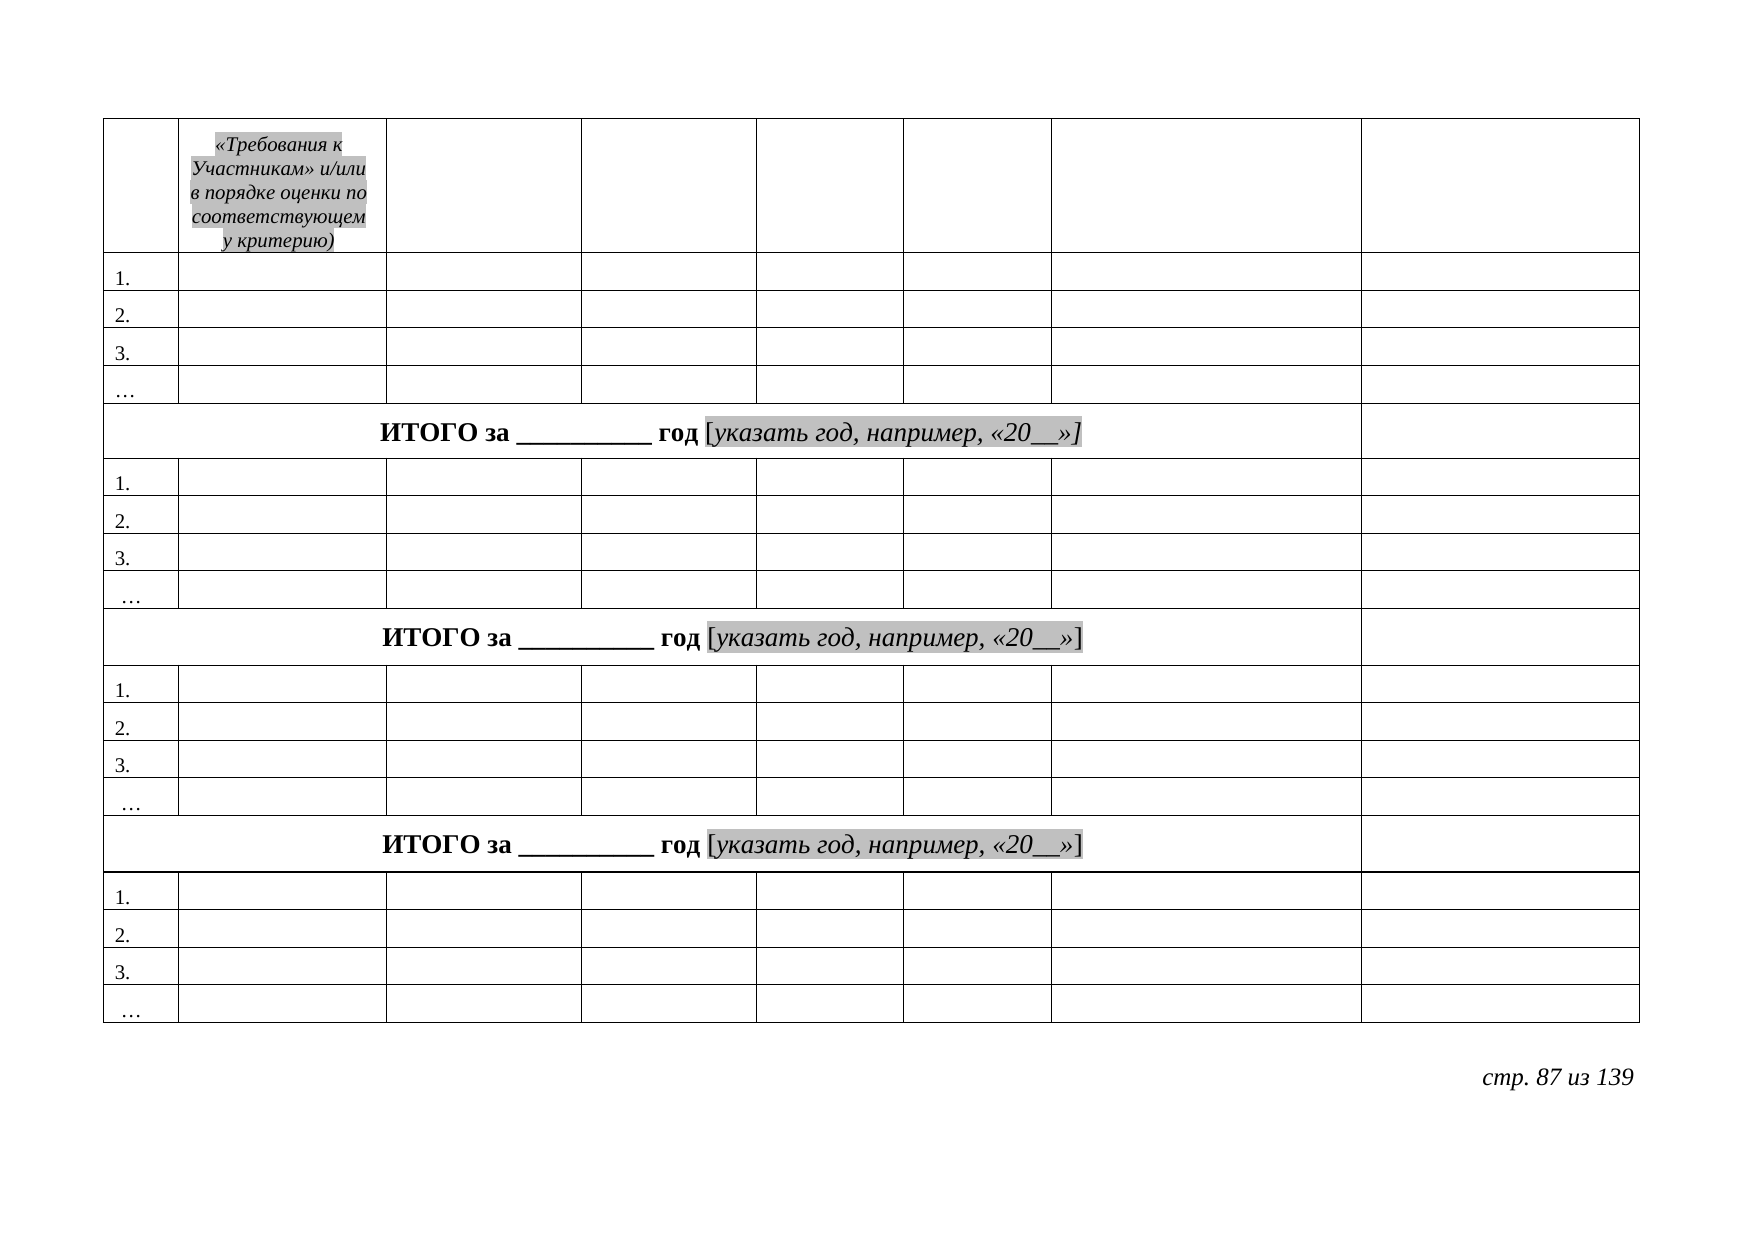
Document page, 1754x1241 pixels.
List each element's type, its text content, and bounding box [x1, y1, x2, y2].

table_cell [757, 778, 903, 815]
table_cell [1052, 534, 1361, 570]
table_cell [1362, 253, 1639, 289]
table_cell [1362, 291, 1639, 327]
table_cell [104, 873, 178, 909]
table_cell [582, 741, 756, 777]
table_cell [179, 496, 386, 533]
table_cell [757, 253, 903, 289]
table_cell [757, 366, 903, 402]
table_cell … [104, 366, 178, 402]
table_cell [179, 703, 386, 740]
table_cell [1052, 741, 1361, 777]
table_cell [387, 366, 581, 402]
table_cell [1362, 741, 1639, 777]
table_cell [904, 328, 1051, 365]
table_cell [387, 459, 581, 495]
table_cell [387, 571, 581, 608]
table_cell [757, 328, 903, 365]
table_cell [179, 985, 386, 1022]
table_cell [1362, 666, 1639, 702]
table_cell [757, 496, 903, 533]
table_cell [1052, 910, 1361, 947]
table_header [179, 119, 386, 252]
table_cell [179, 910, 386, 947]
table_cell [1362, 459, 1639, 495]
table_cell ИТОГО за __________ год [указать год, например, «20__»] [104, 816, 1361, 871]
table_cell [582, 873, 756, 909]
table_cell [1362, 703, 1639, 740]
table_cell [757, 571, 903, 608]
table_cell [904, 666, 1051, 702]
table_cell [904, 741, 1051, 777]
table_header № п/п [104, 119, 178, 252]
table_cell [1052, 703, 1361, 740]
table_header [904, 119, 1051, 252]
table_cell [104, 703, 178, 740]
table_cell [387, 910, 581, 947]
table_cell [1052, 985, 1361, 1022]
table_cell [387, 873, 581, 909]
table_cell [104, 459, 178, 495]
table_cell [1052, 459, 1361, 495]
table_cell … [104, 571, 178, 608]
table_cell [904, 459, 1051, 495]
table_cell [104, 291, 178, 327]
table_cell [179, 366, 386, 402]
table_cell [582, 291, 756, 327]
table_cell … [104, 778, 178, 815]
table_cell [387, 253, 581, 289]
table_cell [757, 534, 903, 570]
table_cell [1052, 666, 1361, 702]
table_cell [179, 741, 386, 777]
table_cell [1362, 571, 1639, 608]
table_cell [179, 328, 386, 365]
table_cell [387, 778, 581, 815]
table_cell [1362, 873, 1639, 909]
table_cell [582, 253, 756, 289]
table_cell [582, 778, 756, 815]
table_cell [757, 741, 903, 777]
table_cell [179, 534, 386, 570]
table_cell ИТОГО за __________ год [указать год, например, «20__»] [104, 404, 1361, 457]
table_cell [104, 534, 178, 570]
table_cell [757, 948, 903, 984]
table_cell [757, 666, 903, 702]
table_cell [757, 459, 903, 495]
table_cell [904, 571, 1051, 608]
table_cell [904, 253, 1051, 289]
table_cell [179, 873, 386, 909]
table_cell [1052, 778, 1361, 815]
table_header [1052, 119, 1361, 252]
table_cell [179, 666, 386, 702]
table_cell [104, 328, 178, 365]
table_cell [387, 291, 581, 327]
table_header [582, 119, 756, 252]
table_cell [1052, 328, 1361, 365]
table_cell [582, 496, 756, 533]
table_cell [1362, 609, 1639, 664]
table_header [1362, 119, 1639, 252]
table_cell [1052, 948, 1361, 984]
table_cell [1052, 496, 1361, 533]
table_cell [1362, 816, 1639, 871]
table_cell [904, 778, 1051, 815]
table_cell [179, 948, 386, 984]
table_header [757, 119, 903, 252]
table_cell [387, 666, 581, 702]
table_cell [1362, 328, 1639, 365]
table_cell [757, 910, 903, 947]
table_cell [582, 328, 756, 365]
table_cell [104, 666, 178, 702]
table_cell [104, 910, 178, 947]
table_cell [179, 291, 386, 327]
table_cell [904, 496, 1051, 533]
table_cell [1052, 253, 1361, 289]
table_cell [904, 534, 1051, 570]
table_cell [904, 366, 1051, 402]
table_cell [387, 948, 581, 984]
table_cell [757, 873, 903, 909]
table_cell [1052, 571, 1361, 608]
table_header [387, 119, 581, 252]
table_cell [1052, 366, 1361, 402]
table_cell [1052, 873, 1361, 909]
table_cell [582, 985, 756, 1022]
table_cell [387, 328, 581, 365]
table_cell [757, 703, 903, 740]
table_cell [1362, 910, 1639, 947]
table_cell [387, 534, 581, 570]
table_cell [104, 741, 178, 777]
table_cell [582, 703, 756, 740]
table_cell [179, 571, 386, 608]
table_cell [904, 703, 1051, 740]
table_cell [1362, 948, 1639, 984]
table_cell [179, 459, 386, 495]
table_cell [179, 253, 386, 289]
table_cell [904, 985, 1051, 1022]
table_cell [387, 703, 581, 740]
table_cell [387, 741, 581, 777]
table_cell [104, 948, 178, 984]
table_cell … [104, 985, 178, 1022]
table_cell [582, 534, 756, 570]
table_cell [582, 910, 756, 947]
table_cell [582, 366, 756, 402]
table_cell [387, 496, 581, 533]
table_cell [757, 291, 903, 327]
table_cell [904, 948, 1051, 984]
table_cell [104, 496, 178, 533]
table_cell [582, 948, 756, 984]
table_cell [757, 985, 903, 1022]
table_cell [582, 666, 756, 702]
table_cell [582, 571, 756, 608]
table_cell [1362, 366, 1639, 402]
table_cell [1362, 985, 1639, 1022]
table_cell [1052, 291, 1361, 327]
table_cell [1362, 404, 1639, 457]
table_cell [104, 253, 178, 289]
table_cell [904, 873, 1051, 909]
table_cell [904, 291, 1051, 327]
table_cell [582, 459, 756, 495]
table_cell [1362, 496, 1639, 533]
table_cell [1362, 778, 1639, 815]
table_cell ИТОГО за __________ год [указать год, например, «20__»] [104, 609, 1361, 664]
table_cell [904, 910, 1051, 947]
table_cell [1362, 534, 1639, 570]
table_cell [179, 778, 386, 815]
table_cell [387, 985, 581, 1022]
